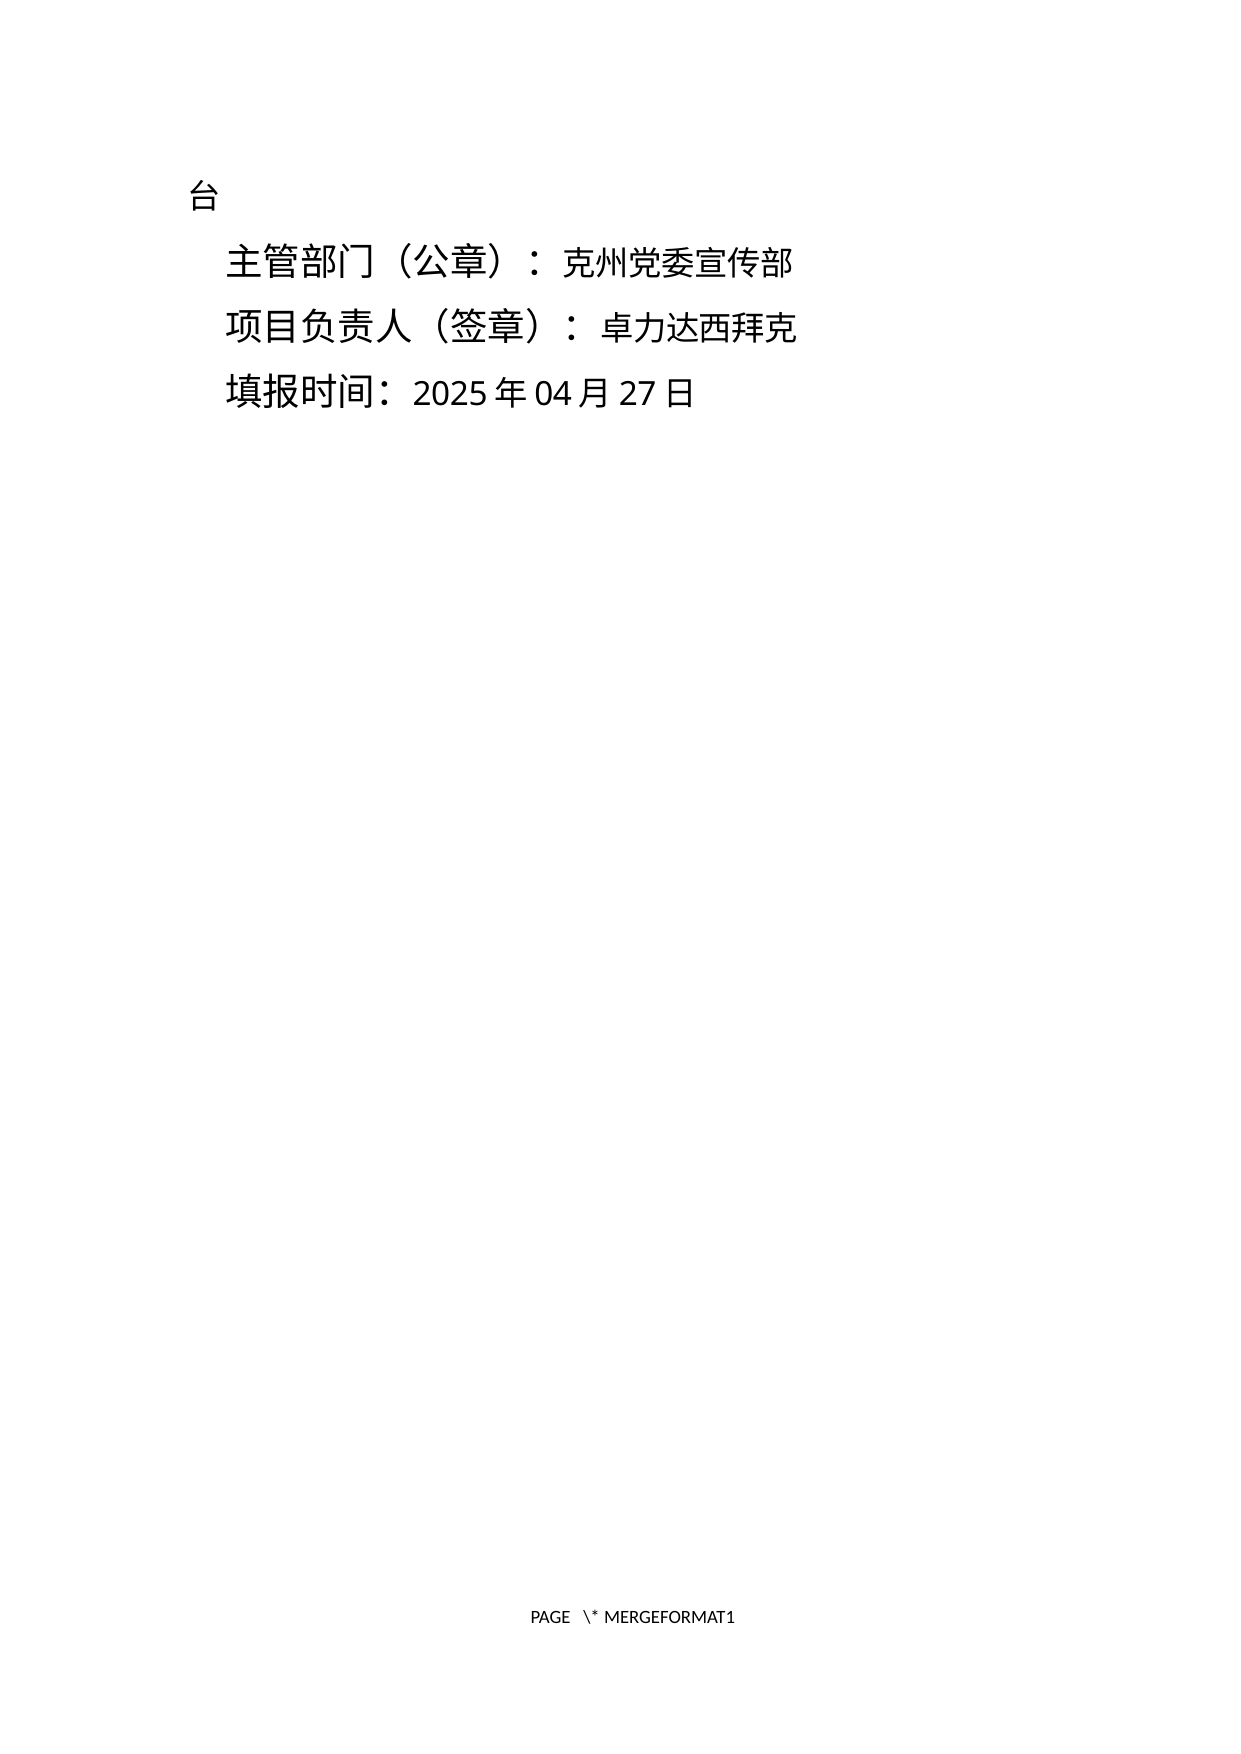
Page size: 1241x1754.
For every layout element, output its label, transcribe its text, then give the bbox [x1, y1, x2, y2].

text 主管部门（公章）：克州党委宣传部 [187, 227, 1078, 292]
text 项目负责人（签章）：卓力达西拜克 [187, 292, 1078, 357]
text 填报时间：2025年04月27日 [187, 357, 1078, 422]
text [187, 162, 1078, 227]
